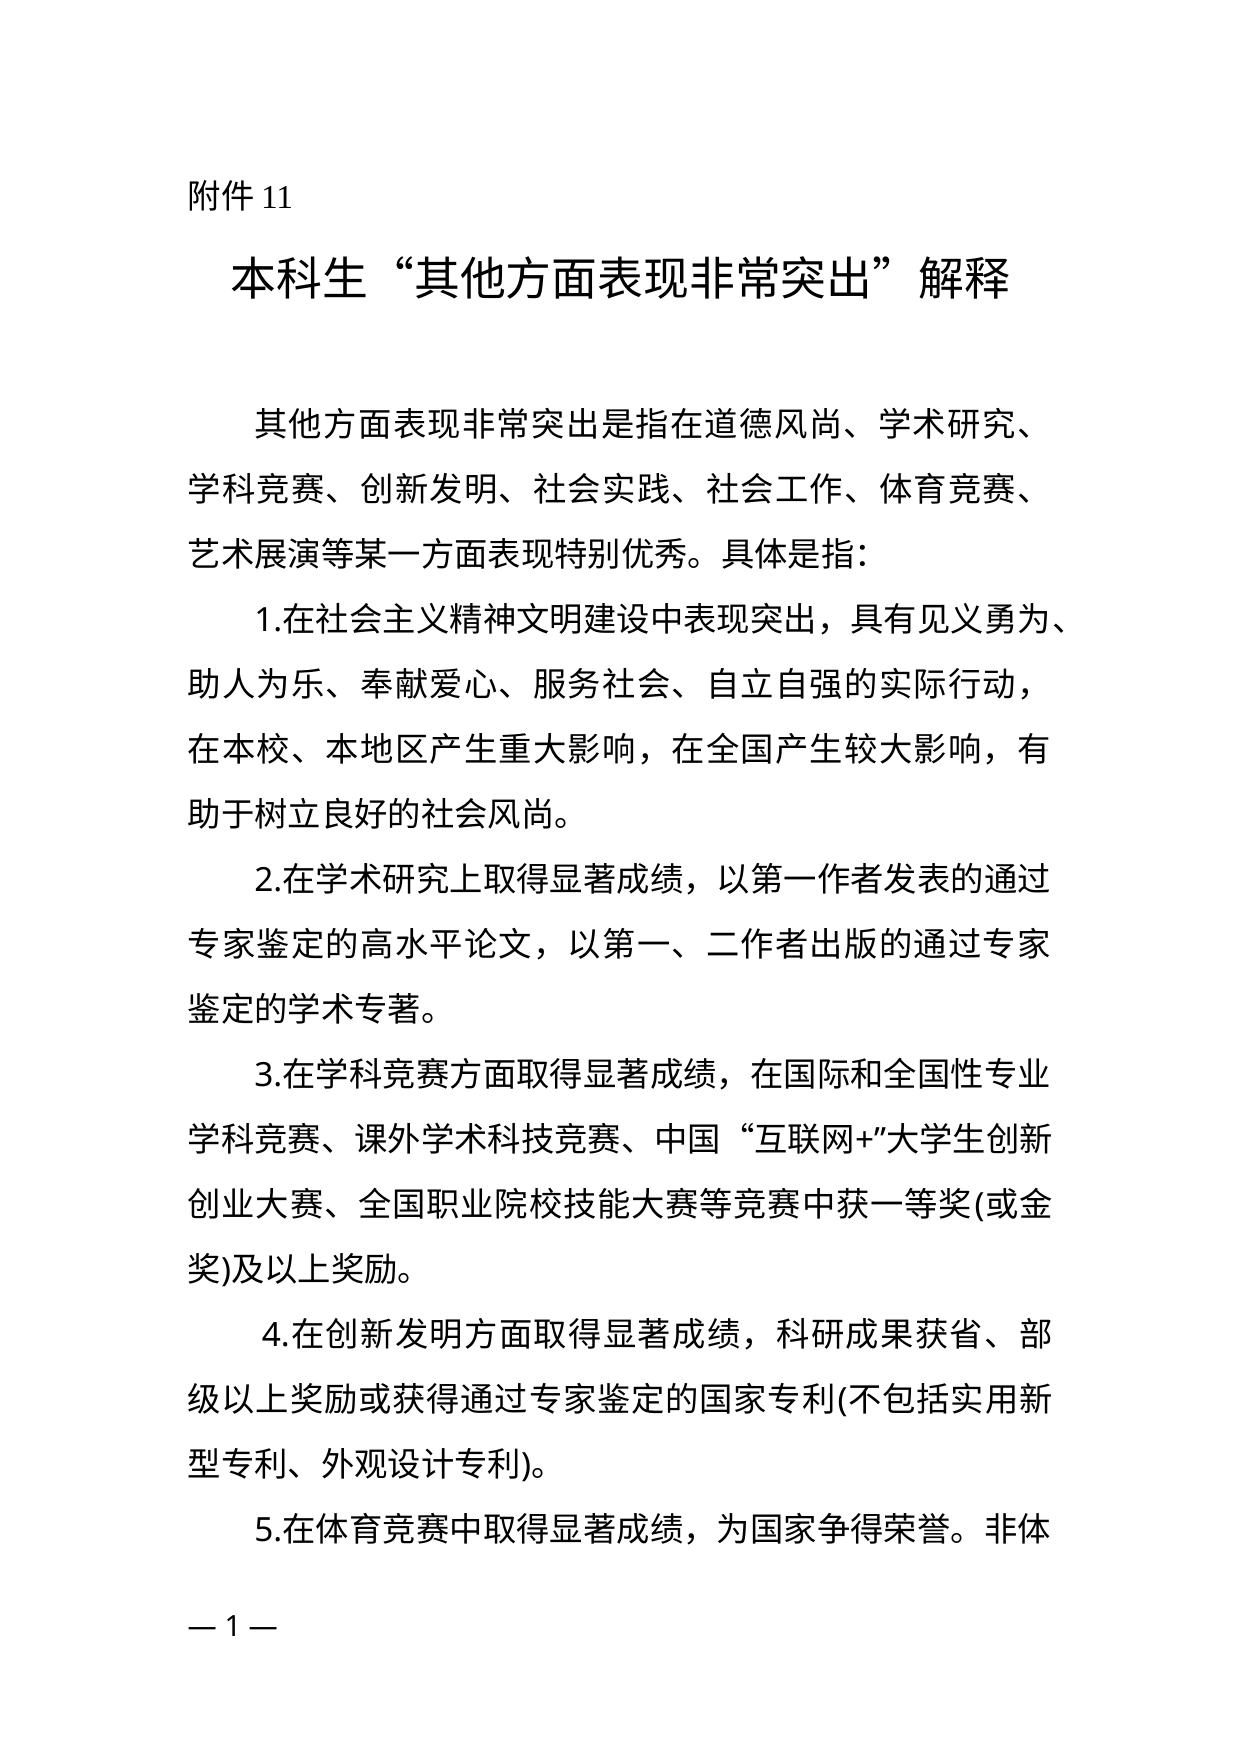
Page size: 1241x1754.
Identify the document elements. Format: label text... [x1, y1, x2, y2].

text 其他方面表现非常突出是指在道德风尚、学术研究、学科竞赛、创新发明、社会实践、社会工作、体育竞赛、艺术展演等某一方面表现特别优秀。具体是指： [187, 389, 1053, 584]
text 本科生“其他方面表现非常突出”解释 [187, 227, 1053, 324]
text 3.在学科竞赛方面取得显著成绩，在国际和全国性专业学科竞赛、课外学术科技竞赛、中国“互联网+”大学生创新创业大赛、全国职业院校技能大赛等竞赛中获一等奖(或金奖)及以上奖励。 [187, 1039, 1053, 1299]
text 2.在学术研究上取得显著成绩，以第一作者发表的通过专家鉴定的高水平论文，以第一、二作者出版的通过专家鉴定的学术专著。 [187, 844, 1053, 1039]
text 1.在社会主义精神文明建设中表现突出，具有见义勇为、助人为乐、奉献爱心、服务社会、自立自强的实际行动，在本校、本地区产生重大影响，在全国产生较大影响，有助于树立良好的社会风尚。 [187, 584, 1053, 844]
text 附件11 [187, 162, 1053, 227]
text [187, 1494, 1053, 1559]
text 4.在创新发明方面取得显著成绩，科研成果获省、部级以上奖励或获得通过专家鉴定的国家专利(不包括实用新型专利、外观设计专利)。 [187, 1299, 1053, 1494]
